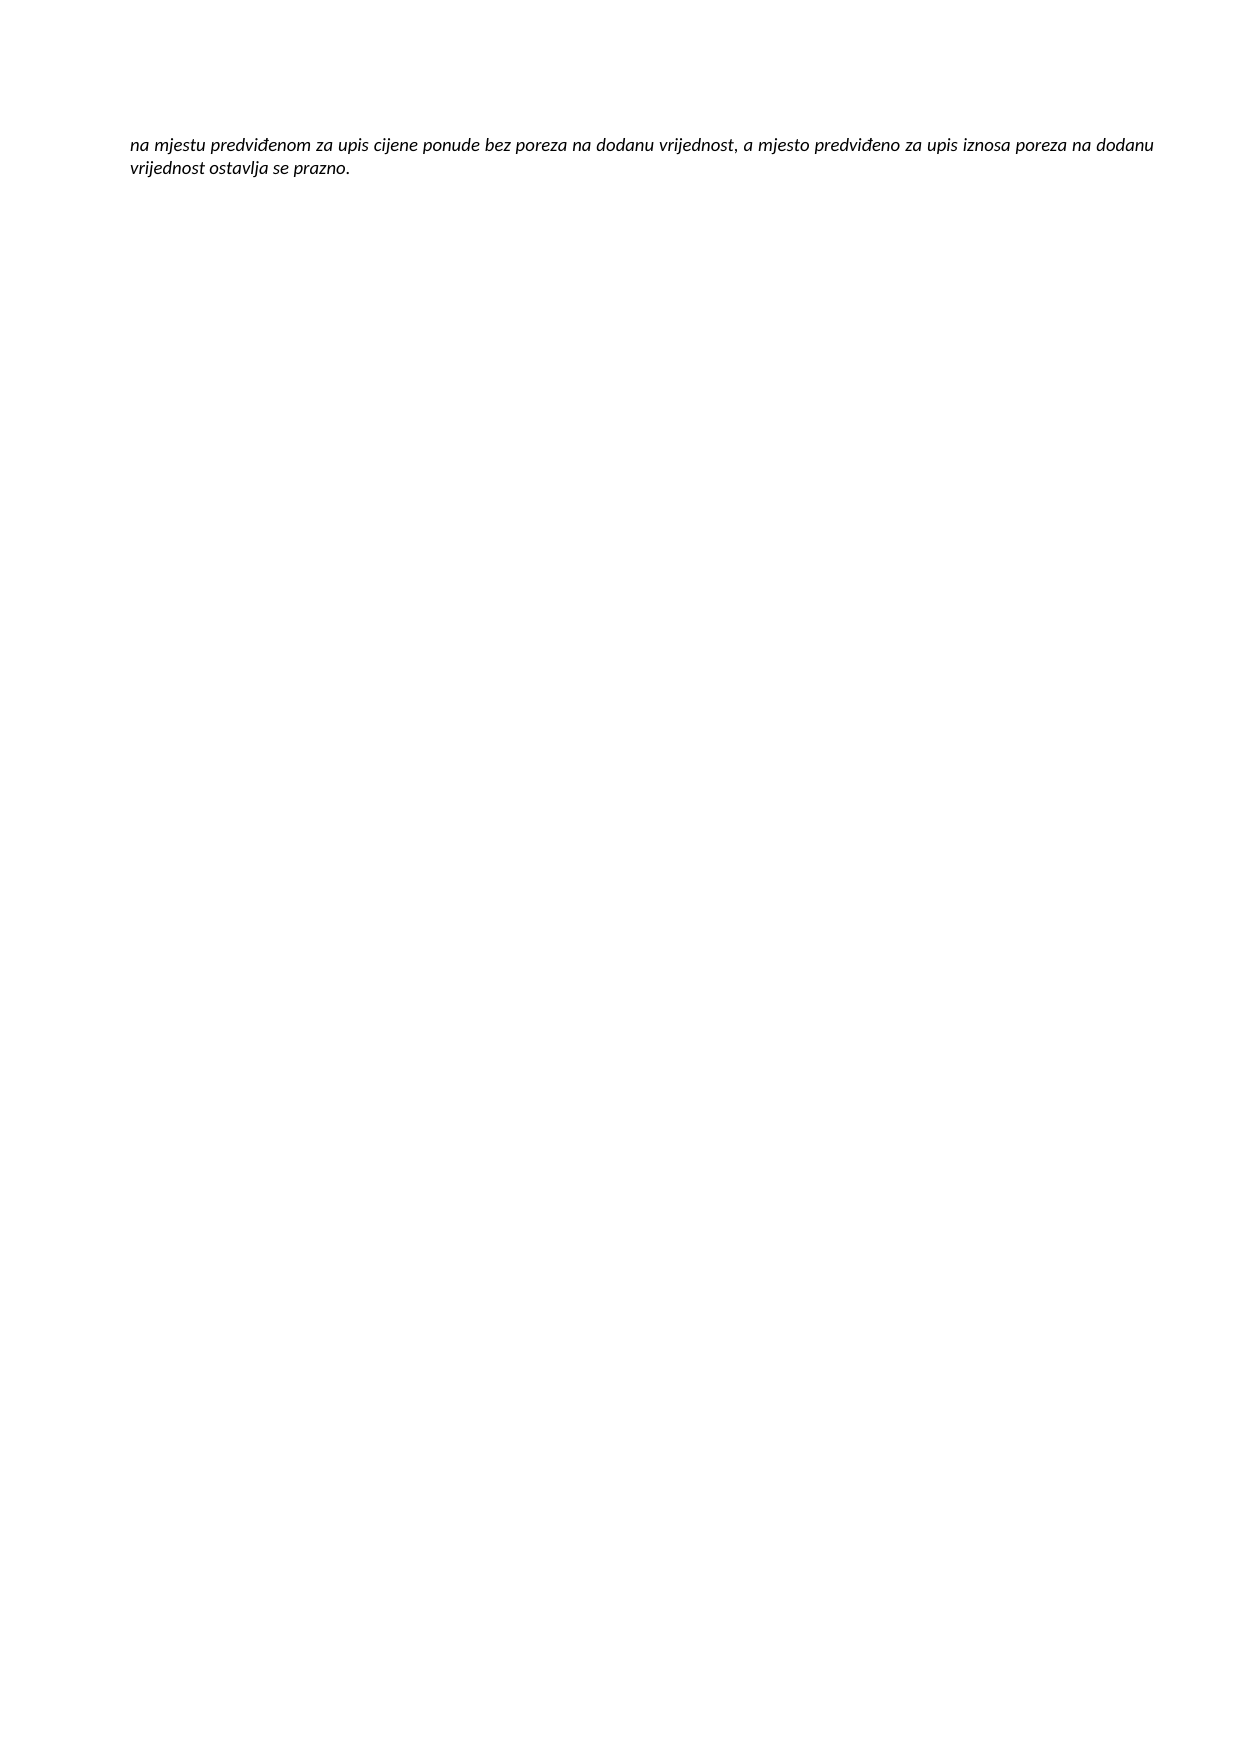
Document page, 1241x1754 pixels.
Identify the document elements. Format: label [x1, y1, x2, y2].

text [130, 133, 1157, 179]
